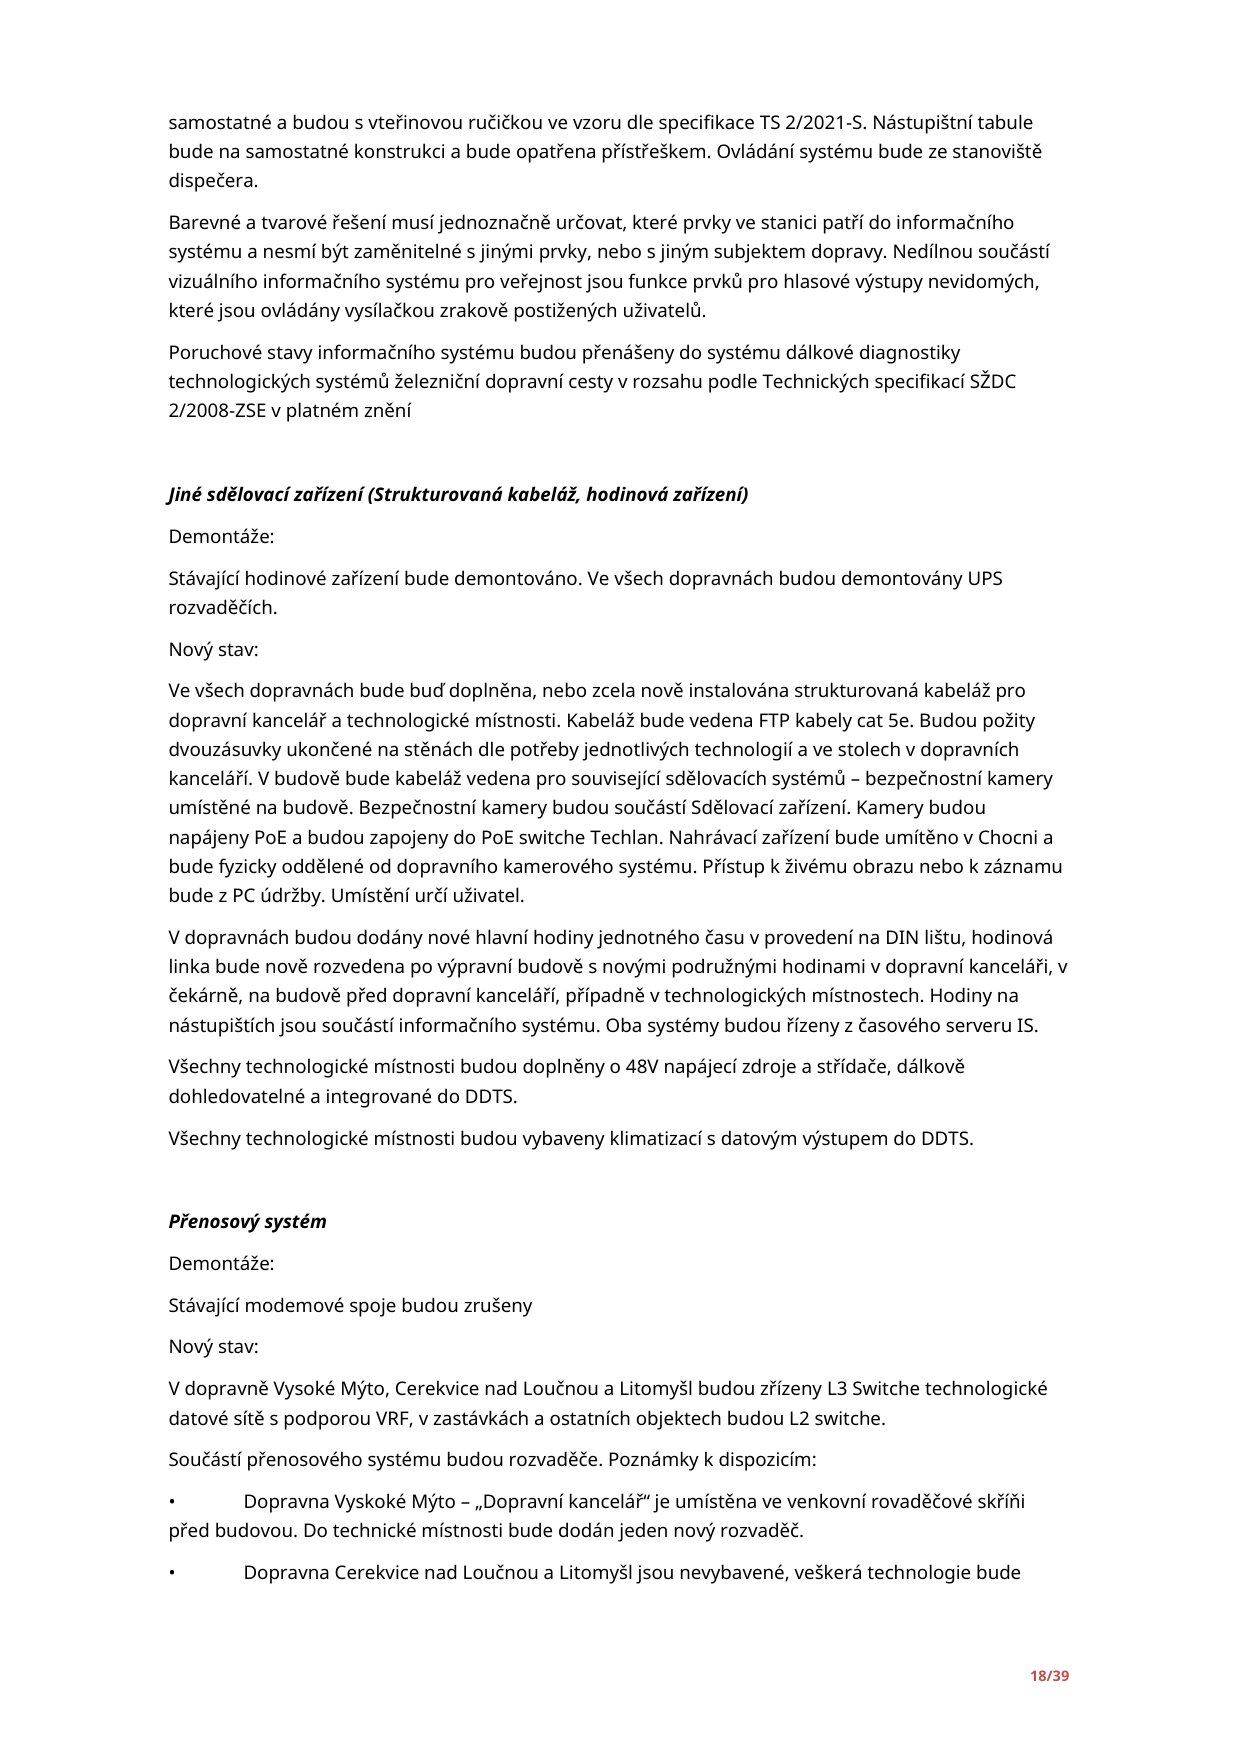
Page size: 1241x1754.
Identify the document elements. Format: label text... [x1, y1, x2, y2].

text • Dopravna Vyskoké Mýto – „Dopravní kancelář“ je umístěna ve venkovní rovaděčové skříňi před budovou. Do technické místnosti bude dodán jeden nový rozvaděč. [168, 1488, 1072, 1543]
text Všechny technologické místnosti budou vybaveny klimatizací s datovým výstupem do DDTS. [168, 1125, 1072, 1150]
text Poruchové stavy informačního systému budou přenášeny do systému dálkové diagnostiky technologických systémů železniční dopravní cesty v rozsahu podle Technických specifikací SŽDC 2/2008-ZSE v platném znění [168, 339, 1072, 423]
text Součástí přenosového systému budou rozvaděče. Poznámky k dispozicím: [168, 1447, 1072, 1472]
text Přenosový systém [168, 1208, 1072, 1234]
text Jiné sdělovací zařízení (Strukturovaná kabeláž, hodinová zařízení) [168, 481, 1072, 507]
text Všechny technologické místnosti budou doplněny o 48V napájecí zdroje a střídače, dálkově dohledovatelné a integrované do DDTS. [168, 1054, 1072, 1109]
text Stávající modemové spoje budou zrušeny [168, 1292, 1072, 1317]
text V dopravnách budou dodány nové hlavní hodiny jednotného času v provedení na DIN lištu, hodinová linka bude nově rozvedena po výpravní budově s novými podružnými hodinami v dopravní kanceláři, v čekárně, na budově před dopravní kanceláří, případně v technologických místnostech. Hodiny na nástupištích jsou součástí informačního systému. Oba systémy budou řízeny z časového serveru IS. [168, 924, 1072, 1038]
text Stávající hodinové zařízení bude demontováno. Ve všech dopravnách budou demontovány UPS rozvaděčích. [168, 565, 1072, 619]
text Demontáže: [168, 523, 1072, 548]
text Barevné a tvarové řešení musí jednoznačně určovat, které prvky ve stanici patří do informačního systému a nesmí být zaměnitelné s jinými prvky, nebo s jiným subjektem dopravy. Nedílnou součástí vizuálního informačního systému pro veřejnost jsou funkce prvků pro hlasové výstupy nevidomých, které jsou ovládány vysílačkou zrakově postižených uživatelů. [168, 209, 1072, 323]
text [168, 1559, 1072, 1585]
text V dopravně Vysoké Mýto, Cerekvice nad Loučnou a Litomyšl budou zřízeny L3 Switche technologické datové sítě s podporou VRF, v zastávkách a ostatních objektech budou L2 switche. [168, 1376, 1072, 1430]
text Nový stav: [168, 1334, 1072, 1359]
text Ve všech dopravnách bude buď doplněna, nebo zcela nově instalována strukturovaná kabeláž pro dopravní kancelář a technologické místnosti. Kabeláž bude vedena FTP kabely cat 5e. Budou požity dvouzásuvky ukončené na stěnách dle potřeby jednotlivých technologií a ve stolech v dopravních kanceláří. V budově bude kabeláž vedena pro související sdělovacích systémů – bezpečnostní kamery umístěné na budově. Bezpečnostní kamery budou součástí Sdělovací zařízení. Kamery budou napájeny PoE a budou zapojeny do PoE switche Techlan. Nahrávací zařízení bude umítěno v Chocni a bude fyzicky oddělené od dopravního kamerového systému. Přístup k živému obrazu nebo k záznamu bude z PC údržby. Umístění určí uživatel. [168, 678, 1072, 908]
text Nový stav: [168, 636, 1072, 661]
text Demontáže: [168, 1250, 1072, 1276]
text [168, 109, 1072, 193]
